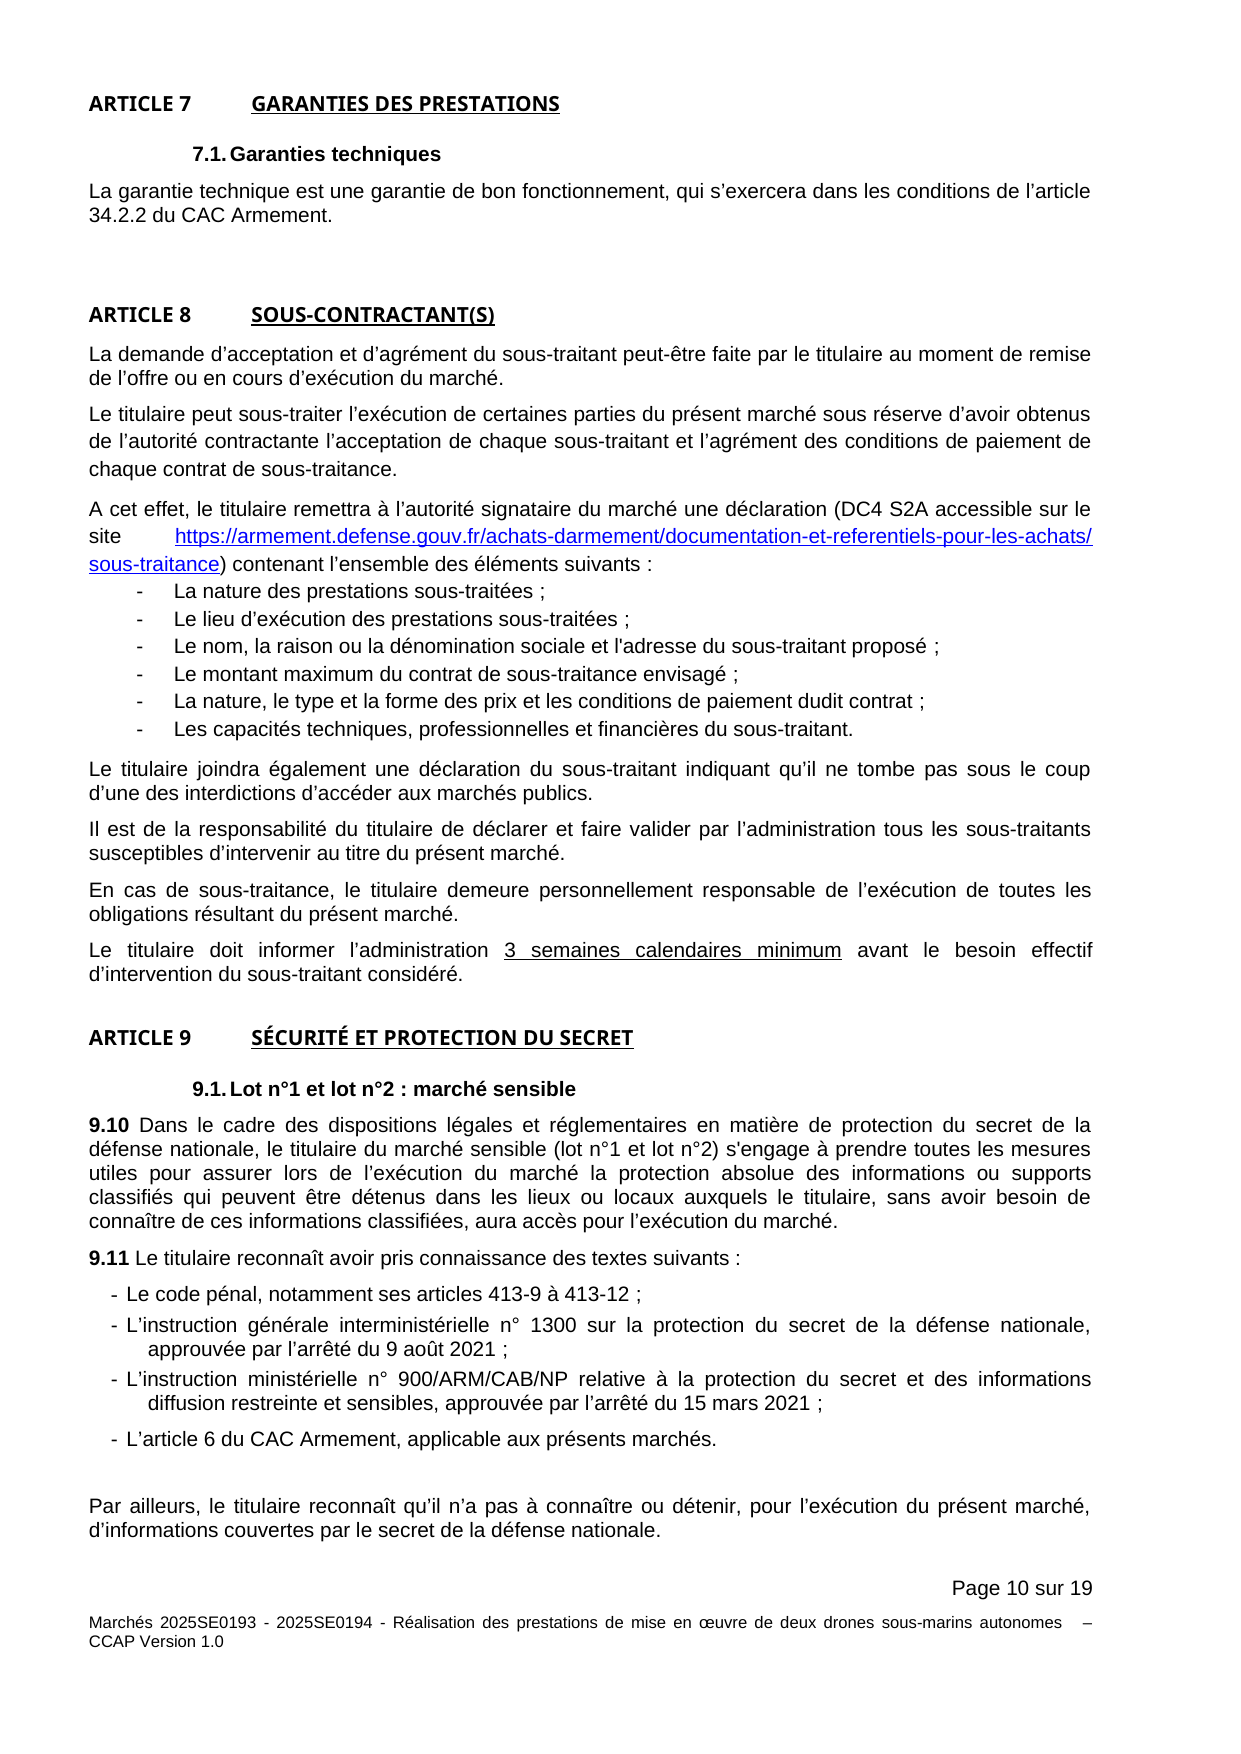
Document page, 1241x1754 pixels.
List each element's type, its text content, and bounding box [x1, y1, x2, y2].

text A cet effet, le titulaire remettra à l’autorité signataire du marché une déclaration (DC4 S2A accessible sur le site https://armement.defense.gouv.fr/achats-darmement/documentation-et-referentiels-pour-les-achats/sous-traitance) contenant l’ensemble des éléments suivants : [89, 497, 1093, 576]
subtitle Lot n°1 et lot n°2 : marché sensible [192, 1077, 1093, 1101]
text Le titulaire peut sous-traiter l’exécution de certaines parties du présent marché sous réserve d’avoir obtenus de l’autorité contractante l’acceptation de chaque sous-traitant et l’agrément des conditions de paiement de chaque contrat de sous-traitance. [89, 402, 1093, 481]
text 9.11 Le titulaire reconnaît avoir pris connaissance des textes suivants : [89, 1246, 1093, 1269]
list L’instruction ministérielle n° 900/ARM/CAB/NP relative à la protection du secret et des informations diffusion restreinte et sensibles, approuvée par l’arrêté du 15 mars 2021 ; [111, 1367, 1093, 1414]
text Le titulaire doit informer l’administration 3 semaines calendaires minimum avant le besoin effectif d’intervention du sous-traitant considéré. [89, 938, 1093, 986]
list La nature, le type et la forme des prix et les conditions de paiement dudit contrat ; [136, 689, 1093, 713]
text En cas de sous-traitance, le titulaire demeure personnellement responsable de l’exécution de toutes les obligations résultant du présent marché. [89, 878, 1093, 926]
list Le lieu d’exécution des prestations sous-traitées ; [136, 607, 1093, 631]
text La garantie technique est une garantie de bon fonctionnement, qui s’exercera dans les conditions de l’article 34.2.2 du CAC Armement. [89, 178, 1093, 226]
list La nature des prestations sous-traitées ; [136, 579, 1093, 603]
text Le titulaire joindra également une déclaration du sous-traitant indiquant qu’il ne tombe pas sous le coup d’une des interdictions d’accéder aux marchés publics. [89, 757, 1093, 805]
subtitle Garanties techniques [192, 142, 1093, 166]
list Le montant maximum du contrat de sous-traitance envisagé ; [136, 662, 1093, 686]
text Par ailleurs, le titulaire reconnaît qu’il n’a pas à connaître ou détenir, pour l’exécution du présent marché, d’informations couvertes par le secret de la défense nationale. [89, 1494, 1093, 1542]
subtitle Garanties des prestations [89, 89, 1093, 117]
list Les capacités techniques, professionnelles et financières du sous-traitant. [136, 717, 1093, 741]
list Le nom, la raison ou la dénomination sociale et l'adresse du sous-traitant proposé ; [136, 634, 1093, 658]
subtitle Sous-contractant(s) [89, 300, 1093, 329]
list L’instruction générale interministérielle n° 1300 sur la protection du secret de la défense nationale, approuvée par l’arrêté du 9 août 2021 ; [111, 1312, 1093, 1360]
list L’article 6 du CAC Armement, applicable aux présents marchés. [111, 1427, 1093, 1451]
subtitle Sécurité et protection du secret [89, 1023, 1093, 1052]
list Le code pénal, notamment ses articles 413-9 à 413-12 ; [111, 1282, 1093, 1306]
text Il est de la responsabilité du titulaire de déclarer et faire valider par l’administration tous les sous-traitants susceptibles d’intervenir au titre du présent marché. [89, 817, 1093, 865]
text La demande d’acceptation et d’agrément du sous-traitant peut-être faite par le titulaire au moment de remise de l’offre ou en cours d’exécution du marché. [89, 341, 1093, 389]
text 9.10 Dans le cadre des dispositions légales et réglementaires en matière de protection du secret de la défense nationale, le titulaire du marché sensible (lot n°1 et lot n°2) s'engage à prendre toutes les mesures utiles pour assurer lors de l’exécution du marché la protection absolue des informations ou supports classifiés qui peuvent être détenus dans les lieux ou locaux auxquels le titulaire, sans avoir besoin de connaître de ces informations classifiées, aura accès pour l’exécution du marché. [89, 1113, 1093, 1233]
